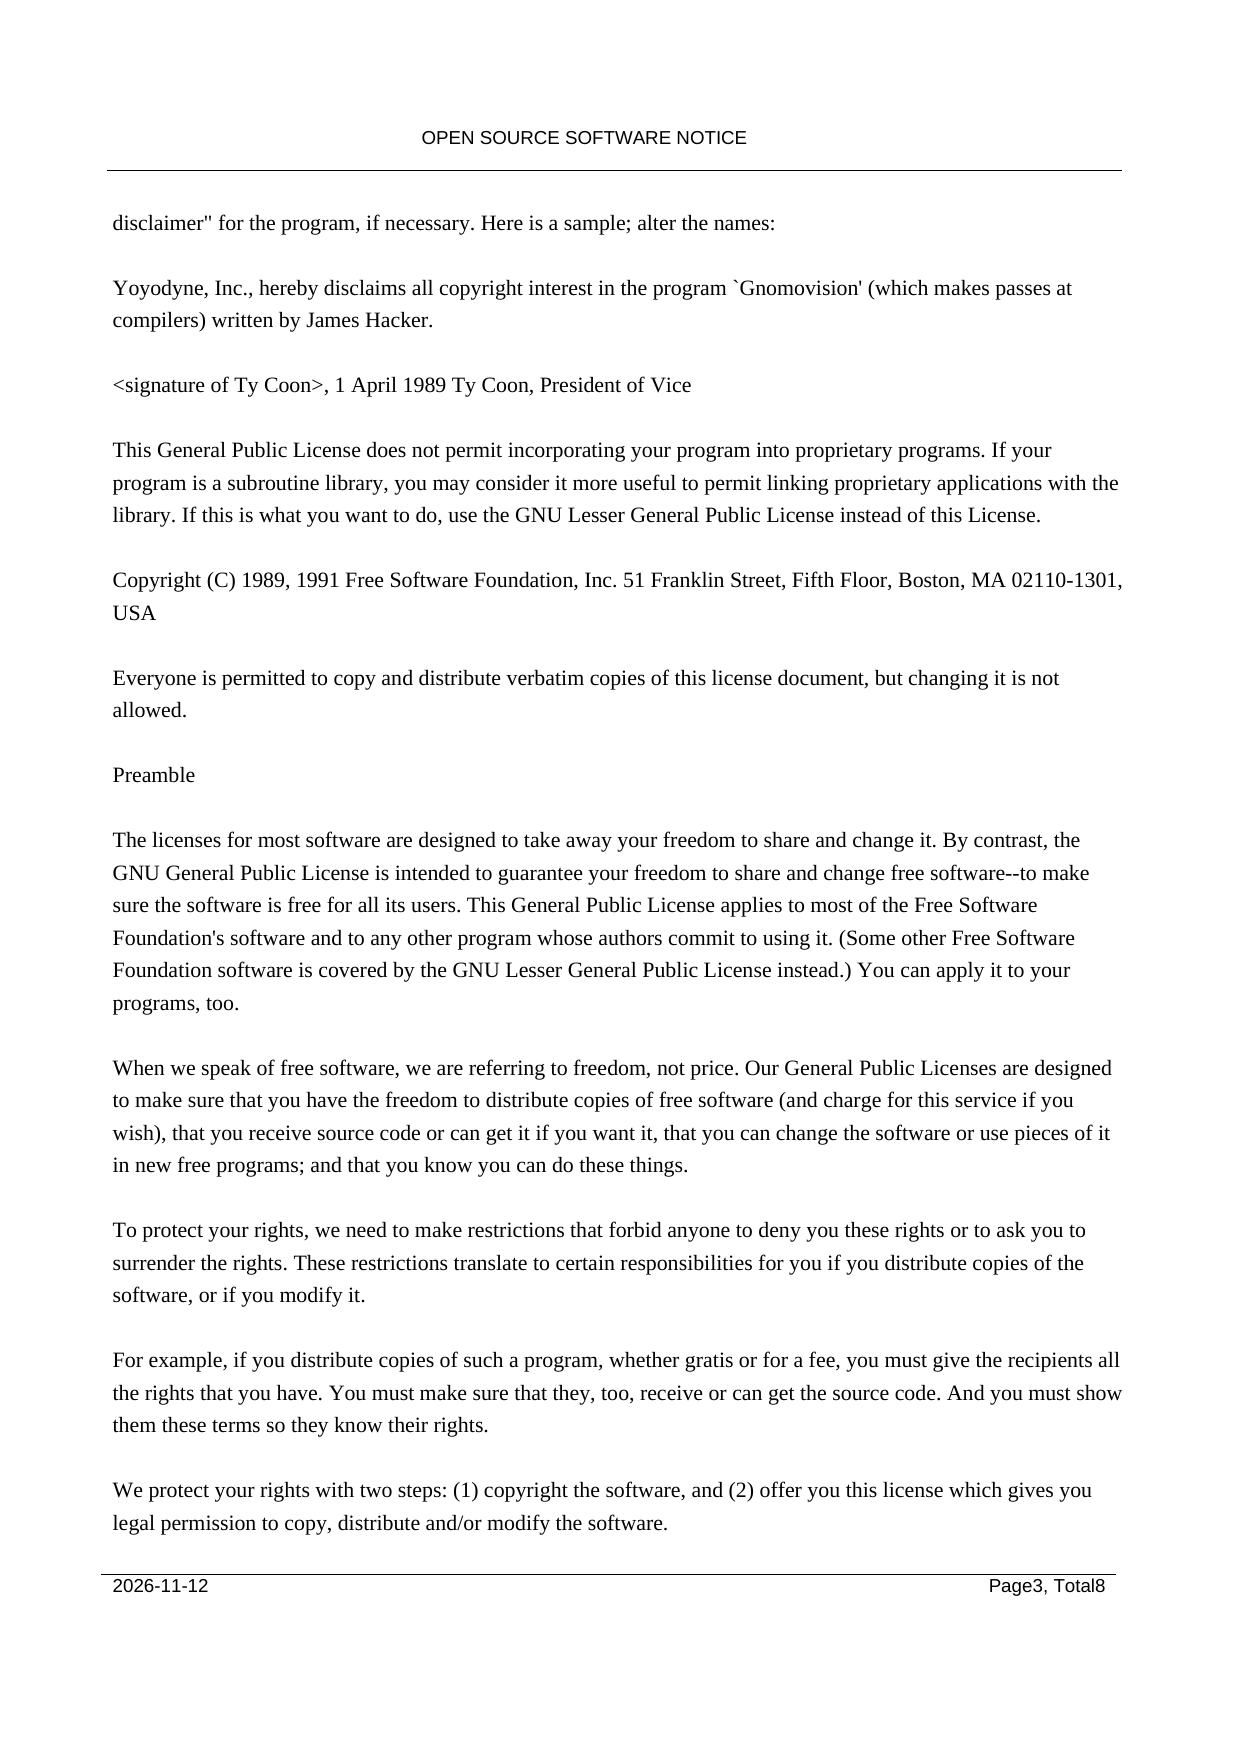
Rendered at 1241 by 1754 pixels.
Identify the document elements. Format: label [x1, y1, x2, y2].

text [112, 206, 1128, 1539]
